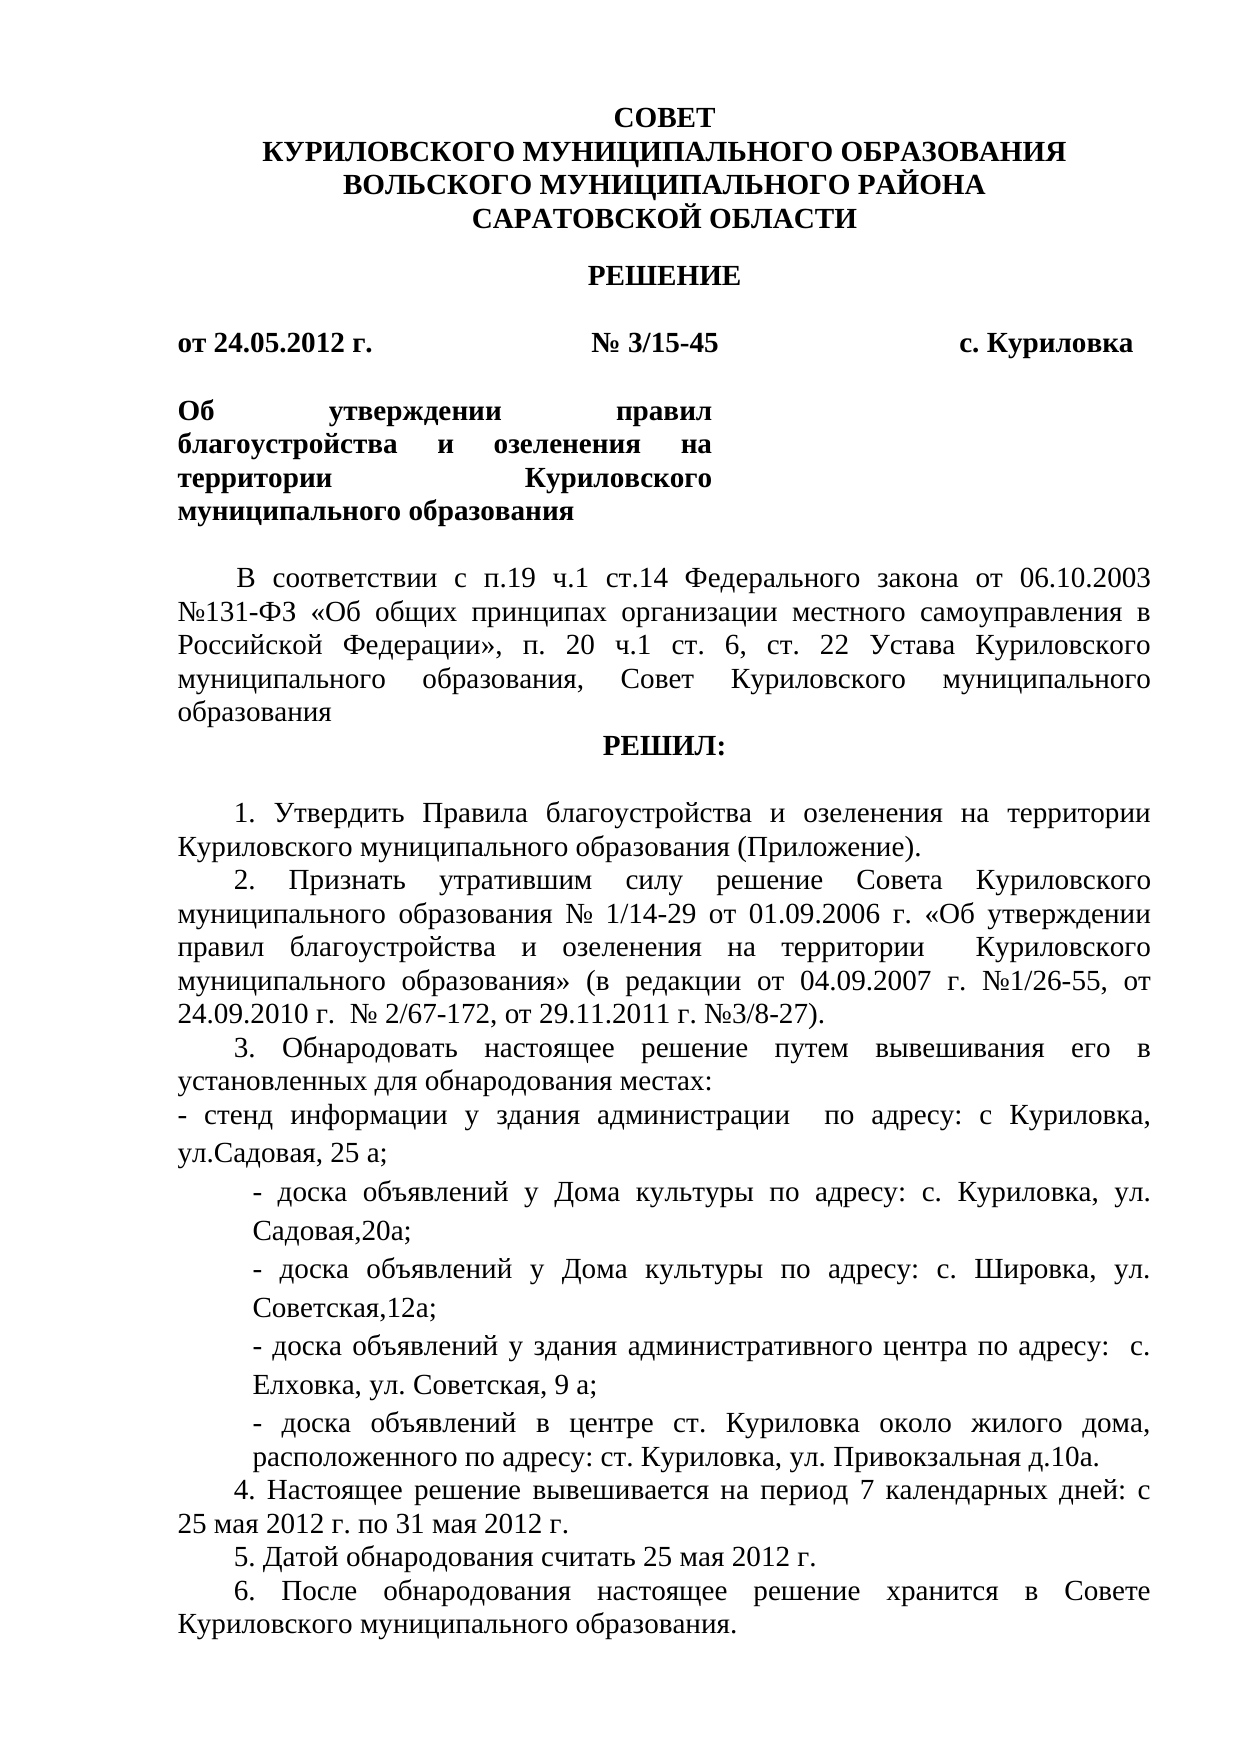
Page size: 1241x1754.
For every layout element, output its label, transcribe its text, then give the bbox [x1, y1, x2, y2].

text В соответствии с п.19 ч.1 ст.14 Федерального закона от 06.10.2003 №131-ФЗ «Об общих принципах организации местного самоуправления в Российской Федерации», п. 20 ч.1 ст. 6, ст. 22 Устава Куриловского муниципального образования, Совет Куриловского муниципального образования [177, 560, 1152, 728]
text 2. Признать утратившим силу решение Совета Куриловского муниципального образования № 1/14-29 от 01.09.2006 г. «Об утверждении правил благоустройства и озеленения на территории Куриловского муниципального образования» (в редакции от 04.09.2007 г. №1/26-55, от 24.09.2010 г. № 2/67-172, от 29.11.2011 г. №3/8-27). [177, 862, 1152, 1030]
text 1. Утвердить Правила благоустройства и озеленения на территории Куриловского муниципального образования (Приложение). [177, 795, 1152, 862]
text РЕШИЛ: [177, 728, 1152, 762]
text - доска объявлений у Дома культуры по адресу: с. Шировка, ул. Советская,12а; [252, 1251, 1152, 1323]
title РЕШЕНИЕ [177, 258, 1152, 292]
title 4. Настоящее решение вывешивается на период 7 календарных дней: с 25 мая 2012 г. по 31 мая 2012 г. [177, 1472, 1152, 1539]
title КУРИЛОВСКОГО МУНИЦИПАЛЬНОГО ОБРАЗОВАНИЯ ВОЛЬСКОГО МУНИЦИПАЛЬНОГО РАЙОНА [177, 134, 1152, 201]
title от 24.05.2012 г. № 3/15-45 с. Куриловка [177, 326, 1152, 359]
text 3. Обнародовать настоящее решение путем вывешивания его в установленных для обнародования местах: [177, 1030, 1152, 1097]
title 6. После обнародования настоящее решение хранится в Совете Куриловского муниципального образования. [177, 1573, 1152, 1640]
title СОВЕТ [177, 100, 1152, 134]
table_header Об утверждении правил благоустройства и озеленения на территории Куриловского муниципального образования [166, 393, 724, 527]
text - доска объявлений в центре ст. Куриловка около жилого дома, расположенного по адресу: ст. Куриловка, ул. Привокзальная д.10а. [252, 1405, 1152, 1472]
title 5. Датой обнародования считать 25 мая 2012 г. [177, 1539, 1152, 1573]
text - доска объявлений у здания административного центра по адресу: с. Елховка, ул. Советская, 9 а; [252, 1328, 1152, 1400]
text - стенд информации у здания администрации по адресу: с Куриловка, ул.Садовая, 25 а; [177, 1097, 1152, 1169]
title САРАТОВСКОЙ ОБЛАСТИ [177, 201, 1152, 234]
text - доска объявлений у Дома культуры по адресу: с. Куриловка, ул. Садовая,20а; [252, 1174, 1152, 1246]
